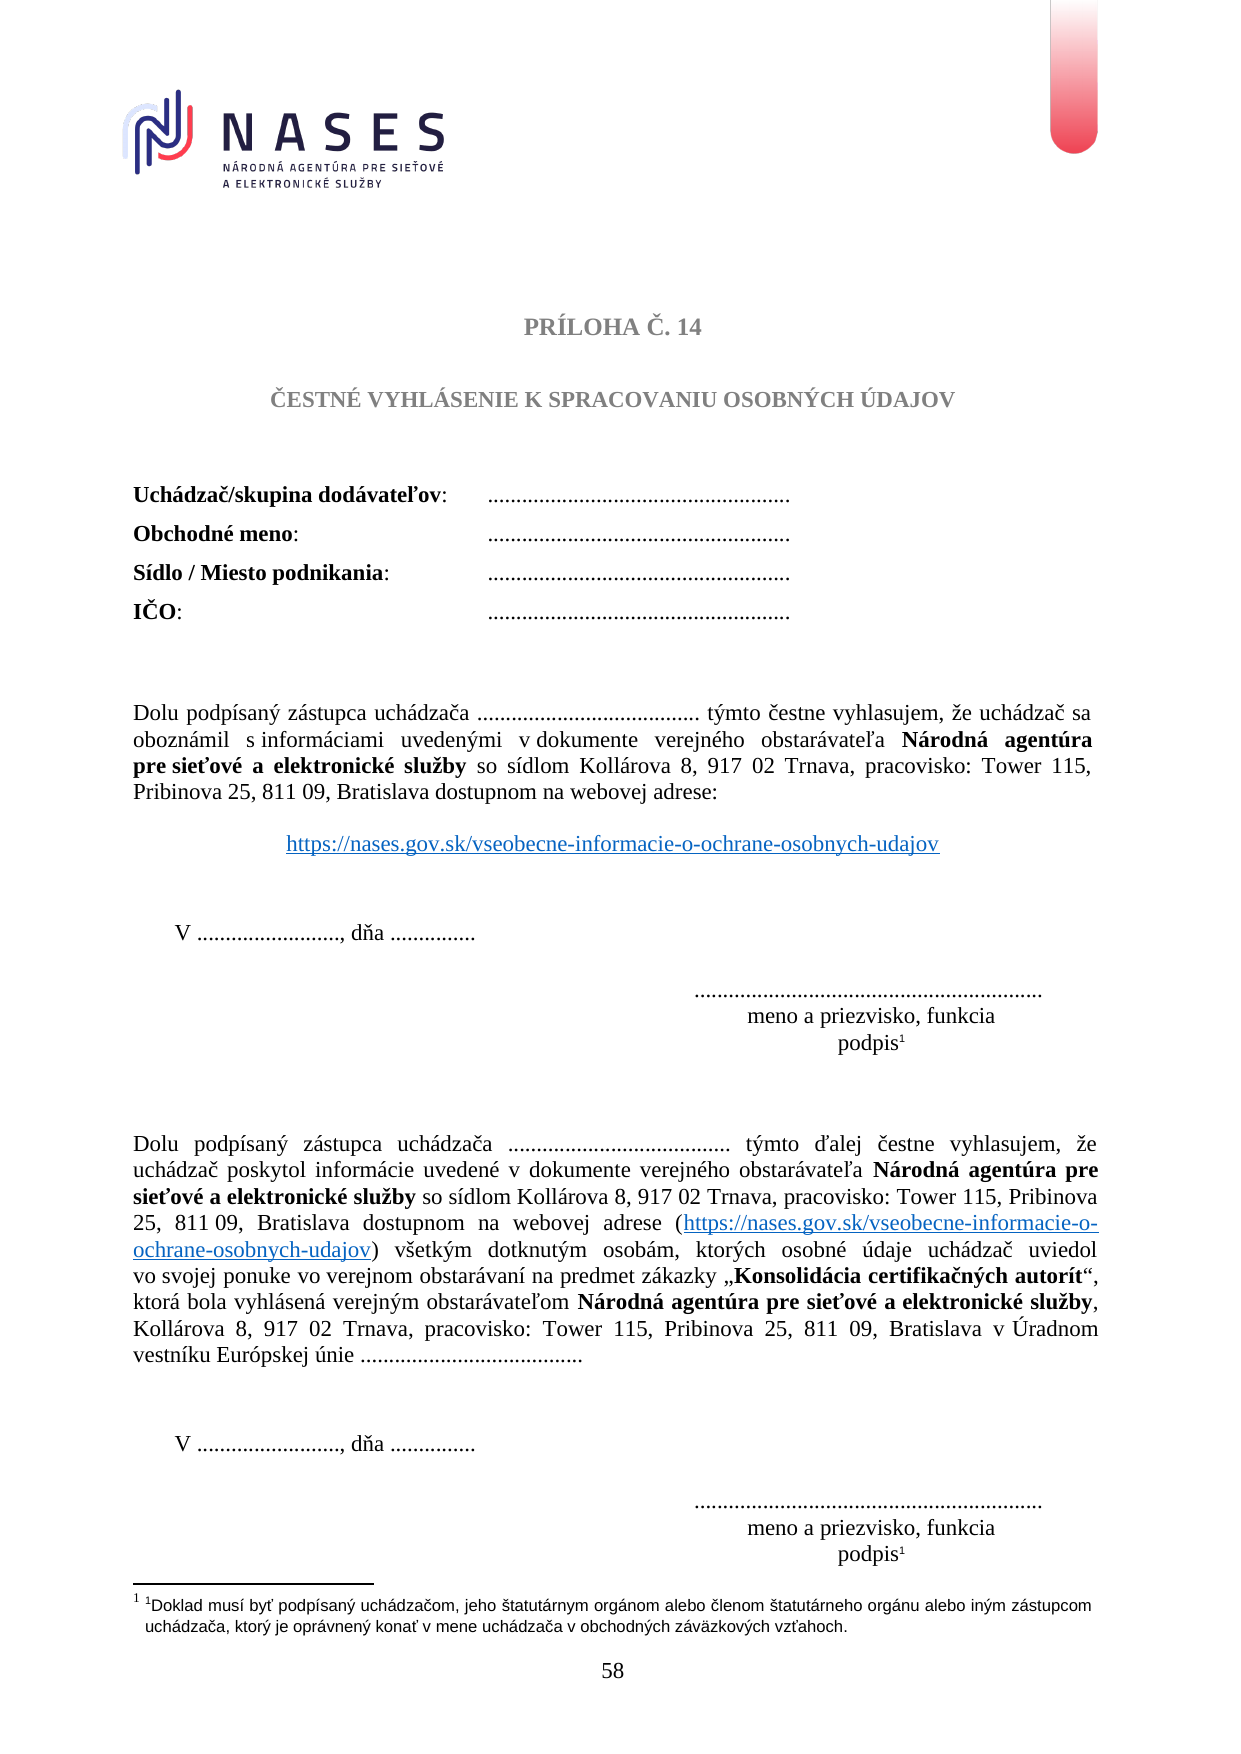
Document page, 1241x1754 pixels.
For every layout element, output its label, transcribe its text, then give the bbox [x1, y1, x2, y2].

text Dolu podpísaný zástupca uchádzača ....................................... týmto ďalej čestne vyhlasujem, že uchádzač poskytol informácie uvedené v dokumente verejného obstarávateľa Národná agentúra pre sieťové a elektronické služby so sídlom Kollárova 8, 917 02 Trnava, pracovisko: Tower 115, Pribinova 25, 811 09, Bratislava dostupnom na webovej adrese (https://nases.gov.sk/vseobecne-informacie-o-ochrane-osobnych-udajov) všetkým dotknutým osobám, ktorých osobné údaje uchádzač uviedol vo svojej ponuke vo verejnom obstarávaní na predmet zákazky „Konsolidácia certifikačných autorít“, ktorá bola vyhlásená verejným obstarávateľom Národná agentúra pre sieťové a elektronické služby, Kollárova 8, 917 02 Trnava, pracovisko: Tower 115, Pribinova 25, 811 09, Bratislava v Úradnom vestníku Európskej únie ....................................... [133, 1130, 1098, 1367]
text Dolu podpísaný zástupca uchádzača ....................................... týmto čestne vyhlasujem, že uchádzač sa oboznámil s informáciami uvedenými v dokumente verejného obstarávateľa Národná agentúra pre sieťové a elektronické služby so sídlom Kollárova 8, 917 02 Trnava, pracovisko: Tower 115, Pribinova 25, 811 09, Bratislava dostupnom na webovej adrese: [133, 699, 1092, 805]
text https://nases.gov.sk/vseobecne-informacie-o-ochrane-osobnych-udajov [133, 830, 1092, 856]
text Uchádzač/skupina dodávateľov: ..................................................... [133, 481, 1092, 508]
text ............................................................. [694, 1487, 1092, 1514]
subtitle Čestné vyhlásenie k spracovaniu osobných údajov [133, 386, 1092, 413]
text meno a priezvisko, funkcia [133, 1002, 1092, 1029]
text Sídlo / Miesto podnikania: ..................................................... [133, 559, 1092, 585]
text V ........................., dňa ............... [174, 918, 1092, 945]
picture [92, 23, 467, 254]
subtitle PRÍLOHA č. 14 [133, 312, 1092, 340]
text meno a priezvisko, funkcia [133, 1514, 1092, 1540]
text Obchodné meno: ..................................................... [133, 520, 1092, 547]
text IČO: ..................................................... [133, 598, 1092, 624]
text podpis1 [133, 1540, 1092, 1567]
text ............................................................. [694, 976, 1092, 1002]
picture [1037, 0, 1115, 157]
text podpis1 [133, 1029, 1092, 1055]
text V ........................., dňa ............... [174, 1430, 1092, 1456]
